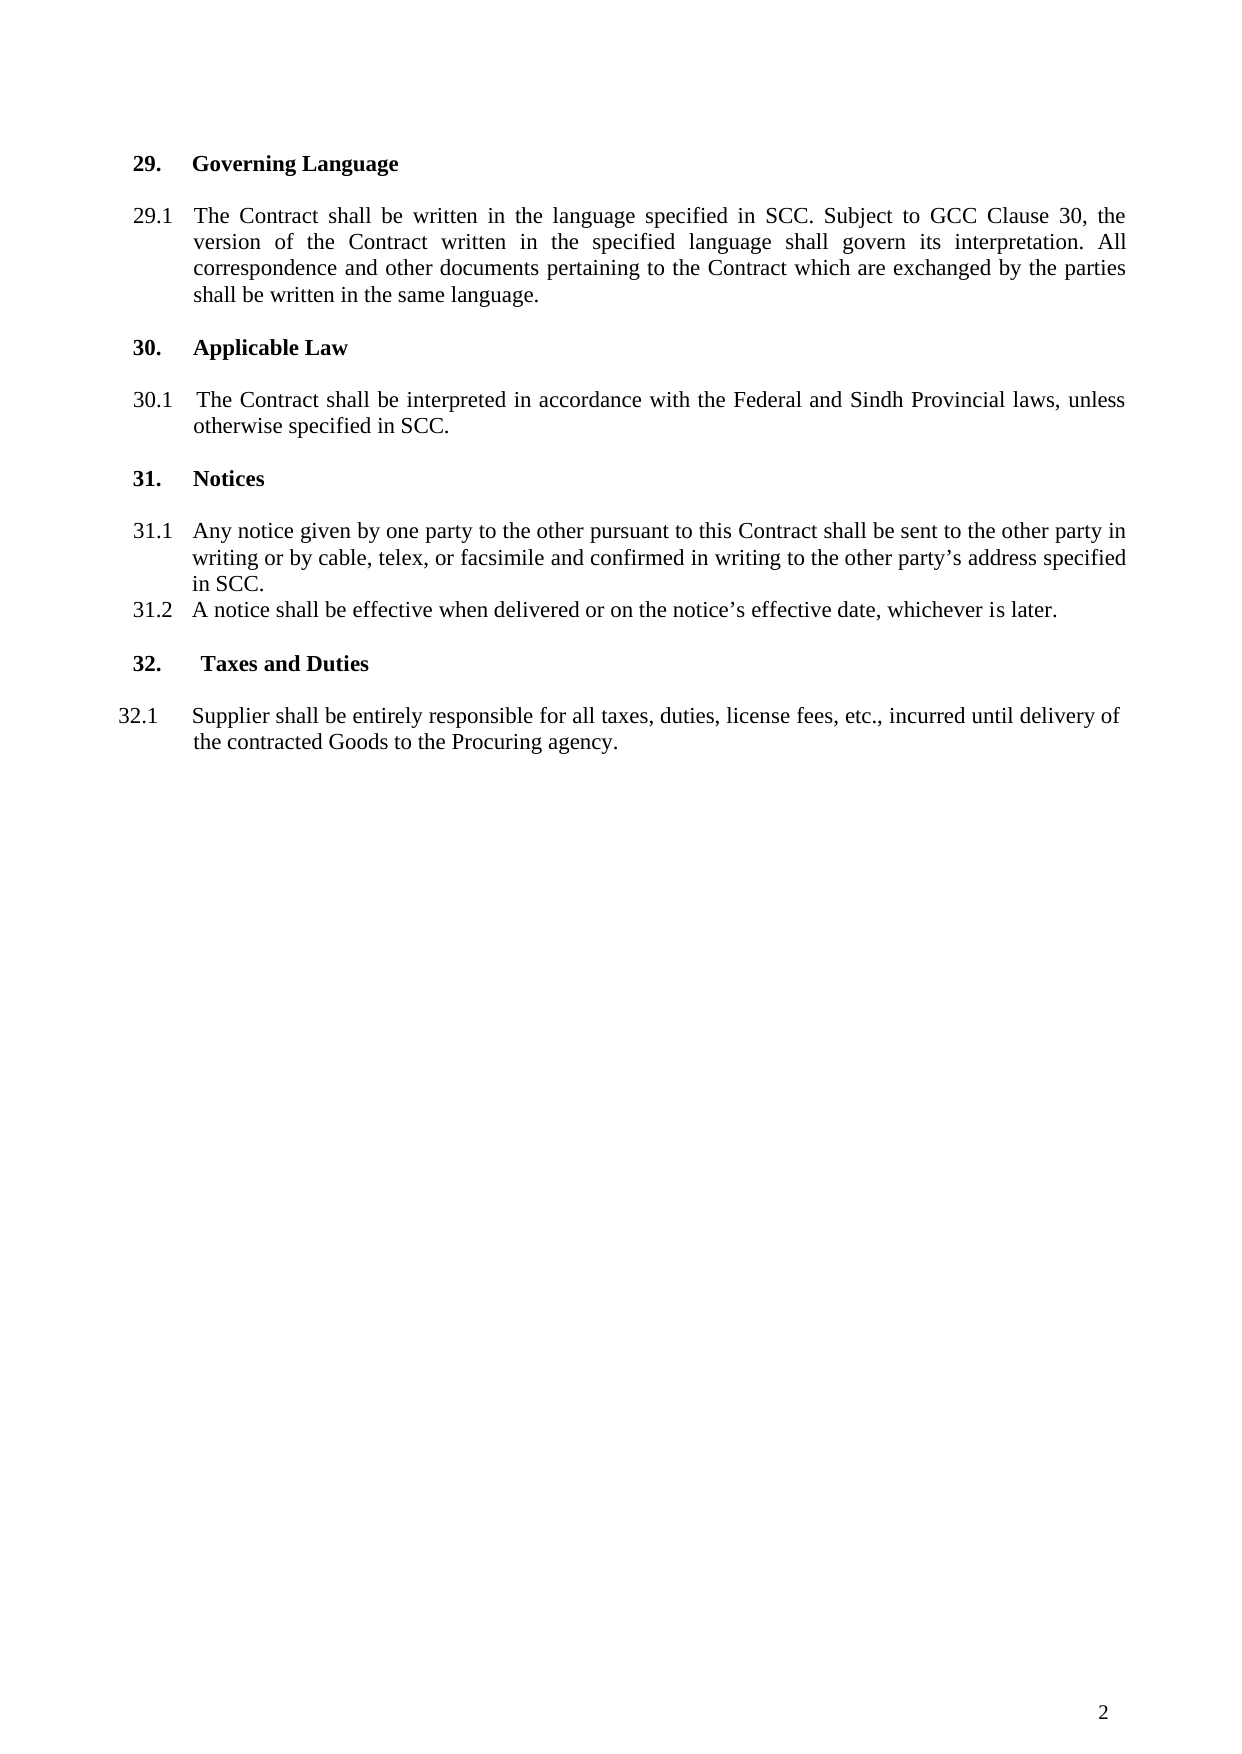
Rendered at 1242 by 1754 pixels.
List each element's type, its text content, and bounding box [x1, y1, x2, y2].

text 32.1 Supplier shall be entirely responsible for all taxes, duties, license fees, etc., incurred until delivery of the contracted Goods to the Procuring agency. [118, 702, 1126, 754]
text 32. Taxes and Duties [133, 649, 1133, 676]
text 31.1 Any notice given by one party to the other pursuant to this Contract shall be sent to the other party in writing or by cable, telex, or facsimile and confirmed in writing to the other party’s address specified in SCC. [133, 517, 1127, 596]
text 31.2 A notice shall be effective when delivered or on the notice’s effective date, whichever is later. [133, 597, 1133, 623]
text 29. Governing Language [133, 150, 1133, 176]
text 30. Applicable Law [133, 334, 1133, 360]
text 29.1 The Contract shall be written in the language specified in SCC. Subject to GCC Clause 30, the version of the Contract written in the specified language shall govern its interpretation. All correspondence and other documents pertaining to the Contract which are exchanged by the parties shall be written in the same language. [133, 202, 1127, 307]
text 30.1 The Contract shall be interpreted in accordance with the Federal and Sindh Provincial laws, unless otherwise specified in SCC. [133, 386, 1127, 439]
text 31. Notices [133, 465, 1133, 491]
